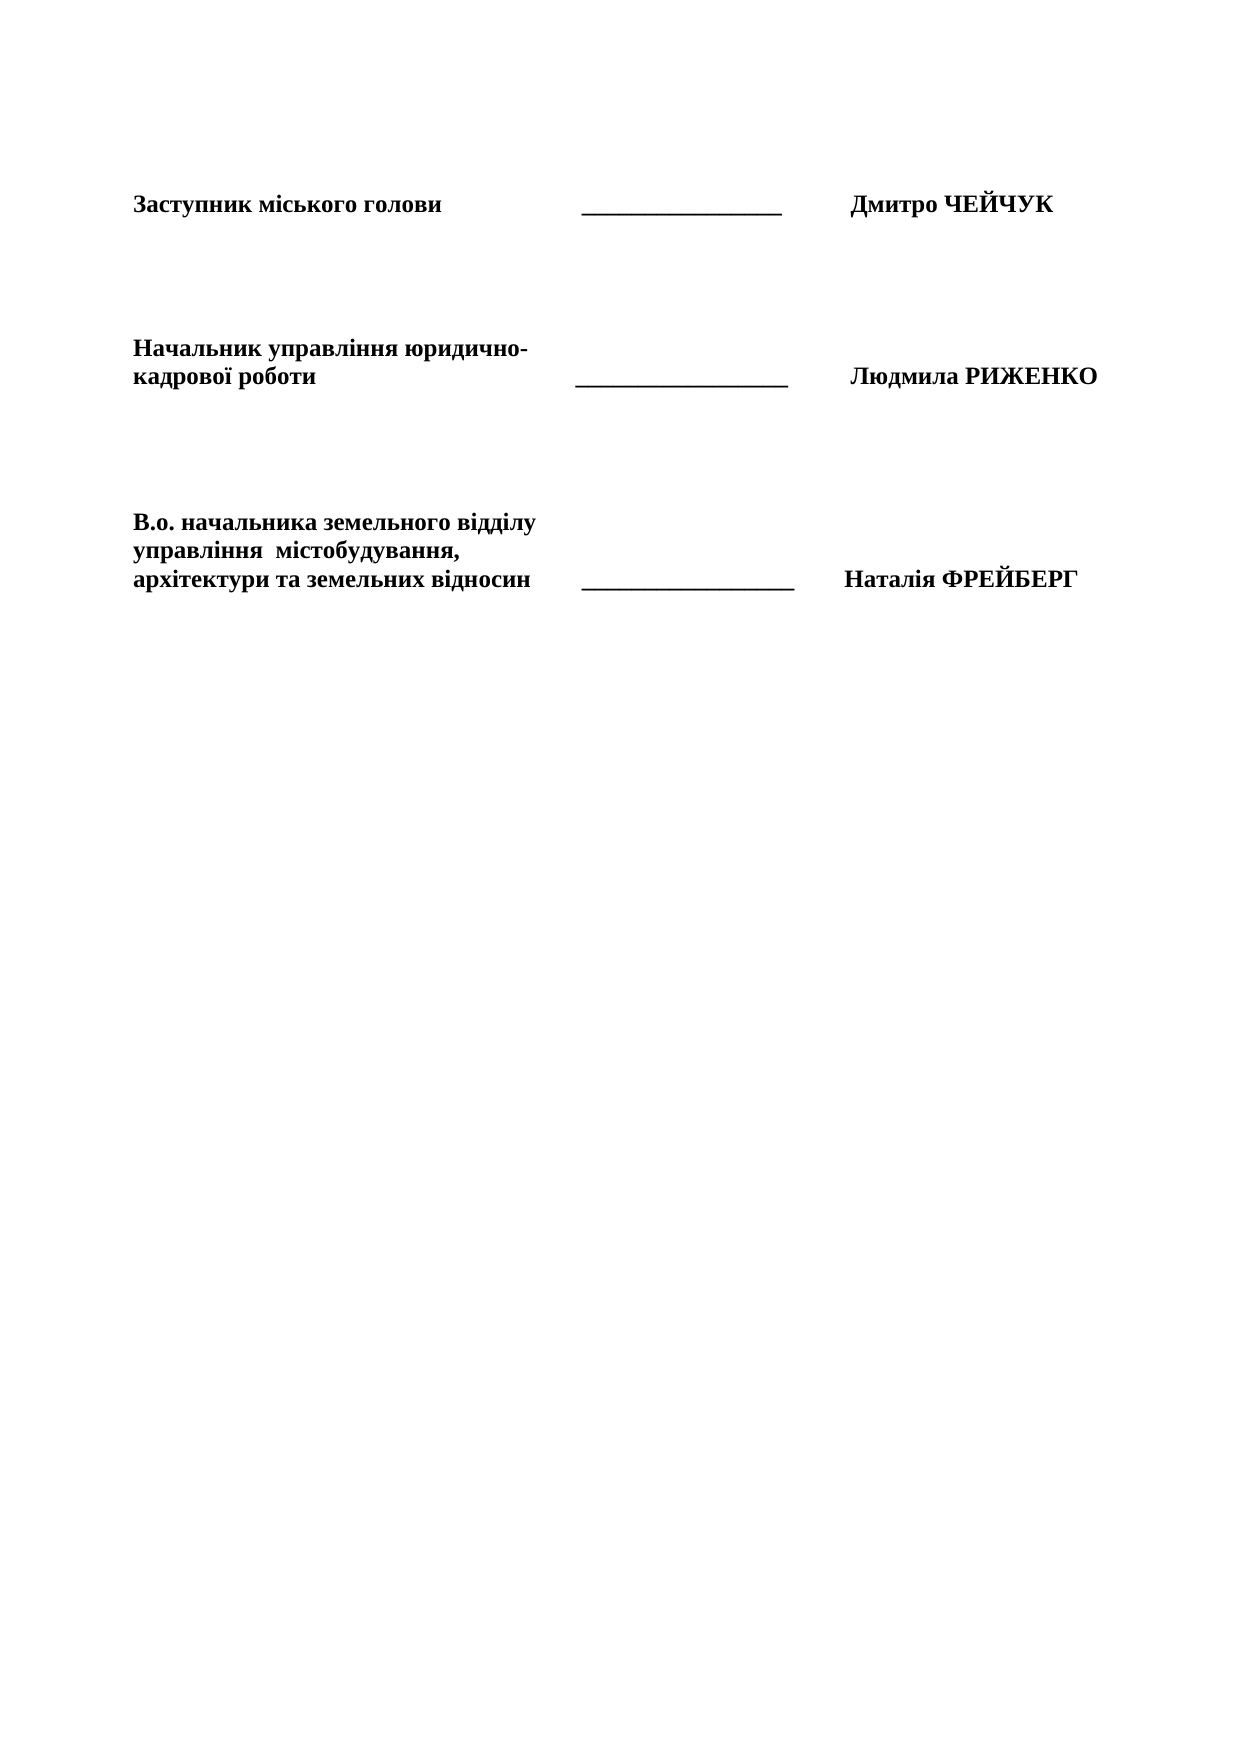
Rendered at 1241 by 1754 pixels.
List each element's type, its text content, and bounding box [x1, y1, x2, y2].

text Начальник управління юридично- [133, 304, 1181, 361]
text В.о. начальника земельного відділу [133, 507, 1181, 536]
text Заступник міського голови ________________ Дмитро ЧЕЙЧУК [133, 189, 1181, 218]
text архітектури та земельних відносин _________________ Наталія ФРЕЙБЕРГ [133, 564, 1181, 593]
text управління містобудування, [133, 536, 1181, 564]
text кадрової роботи _________________ Людмила РИЖЕНКО [133, 361, 1181, 390]
